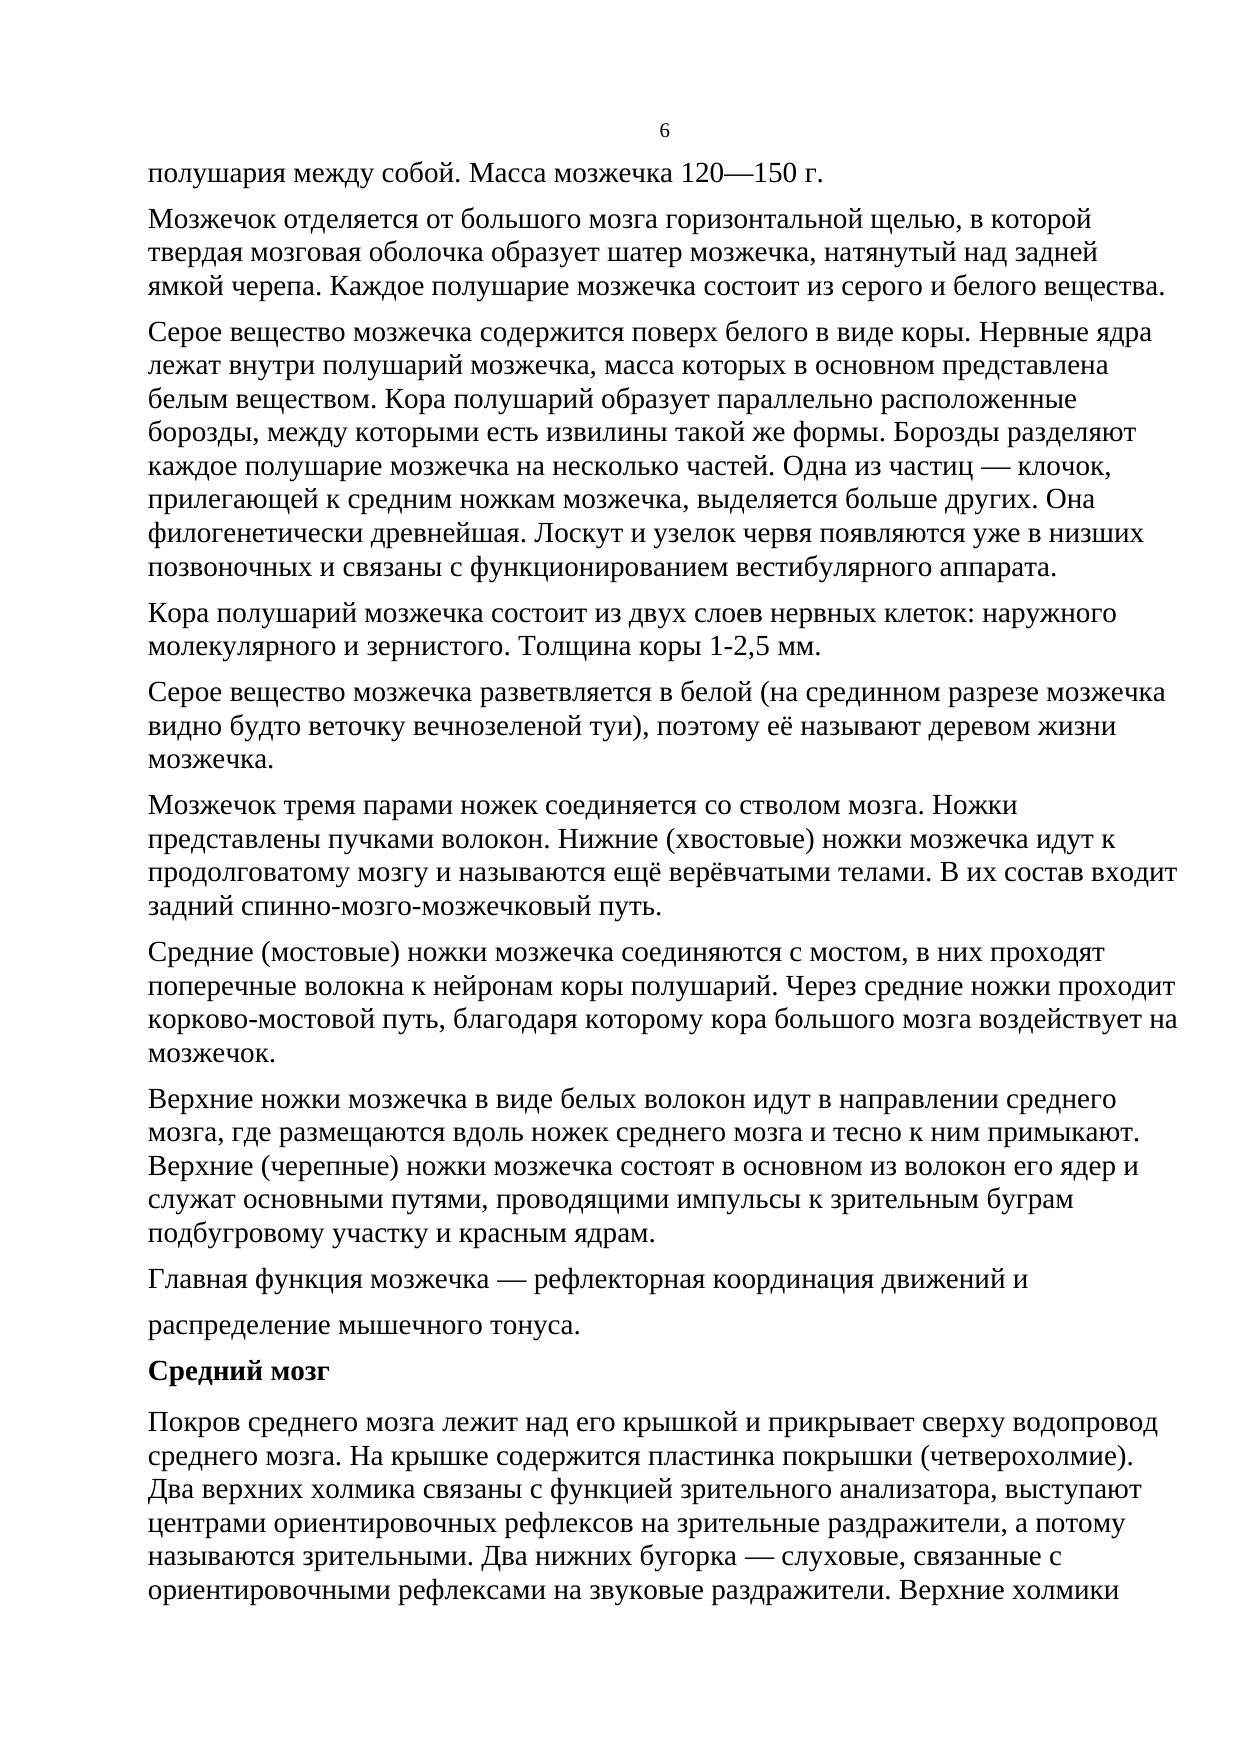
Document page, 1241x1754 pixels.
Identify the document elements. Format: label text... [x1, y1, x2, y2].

text 6 [148, 118, 1181, 142]
text Серое вещество мозжечка содержится поверх белого в виде коры. Нервные ядра лежат внутри полушарий мозжечка, масса которых в основном представлена белым веществом. Кора полушарий образует параллельно расположенные борозды, между которыми есть извилины такой же формы. Борозды разделяют каждое полушарие мозжечка на несколько частей. Одна из частиц — клочок, прилегающей к средним ножкам мозжечка, выделяется больше других. Она филогенетически древнейшая. Лоскут и узелок червя появляются уже в низших позвоночных и связаны с функционированием вестибулярного аппарата. [148, 314, 1181, 582]
subtitle Средний мозг [148, 1353, 1181, 1387]
text полушария между собой. Масса мозжечка 120—150 г. [148, 155, 1181, 188]
text Мозжечок тремя парами ножек соединяется со стволом мозга. Ножки представлены пучками волокон. Нижние (хвостовые) ножки мозжечка идут к продолговатому мозгу и называются ещё верёвчатыми телами. В их состав входит задний спинно-мозго-мозжечковый путь. [148, 787, 1181, 922]
text Покров среднего мозга лежит над его крышкой и прикрывает сверху водопровод среднего мозга. На крышке содержится пластинка покрышки (четверохолмие). Два верхних холмика связаны с функцией зрительного анализатора, выступают центрами ориентировочных рефлексов на зрительные раздражители, а потому называются зрительными. Два нижних бугорка — слуховые, связанные с ориентировочными рефлексами на звуковые раздражители. Верхние холмики [148, 1404, 1181, 1605]
text Средние (мостовые) ножки мозжечка соединяются с мостом, в них проходят поперечные волокна к нейронам коры полушарий. Через средние ножки проходит корково-мостовой путь, благодаря которому кора большого мозга воздействует на мозжечок. [148, 934, 1181, 1068]
text Кора полушарий мозжечка состоит из двух слоев нервных клеток: наружного молекулярного и зернистого. Толщина коры 1-2,5 мм. [148, 595, 1181, 662]
text Мозжечок отделяется от большого мозга горизонтальной щелью, в которой твердая мозговая оболочка образует шатер мозжечка, натянутый над задней ямкой черепа. Каждое полушарие мозжечка состоит из серого и белого вещества. [148, 201, 1181, 301]
text Главная функция мозжечка — рефлекторная координация движений и [148, 1261, 1181, 1294]
text Серое вещество мозжечка разветвляется в белой (на срединном разрезе мозжечка видно будто веточку вечнозеленой туи), поэтому её называют деревом жизни мозжечка. [148, 674, 1181, 775]
text Верхние ножки мозжечка в виде белых волокон идут в направлении среднего мозга, где размещаются вдоль ножек среднего мозга и тесно к ним примыкают. Верхние (черепные) ножки мозжечка состоят в основном из волокон его ядер и служат основными путями, проводящими импульсы к зрительным буграм подбугровому участку и красным ядрам. [148, 1081, 1181, 1248]
text распределение мышечного тонуса. [148, 1307, 1181, 1341]
